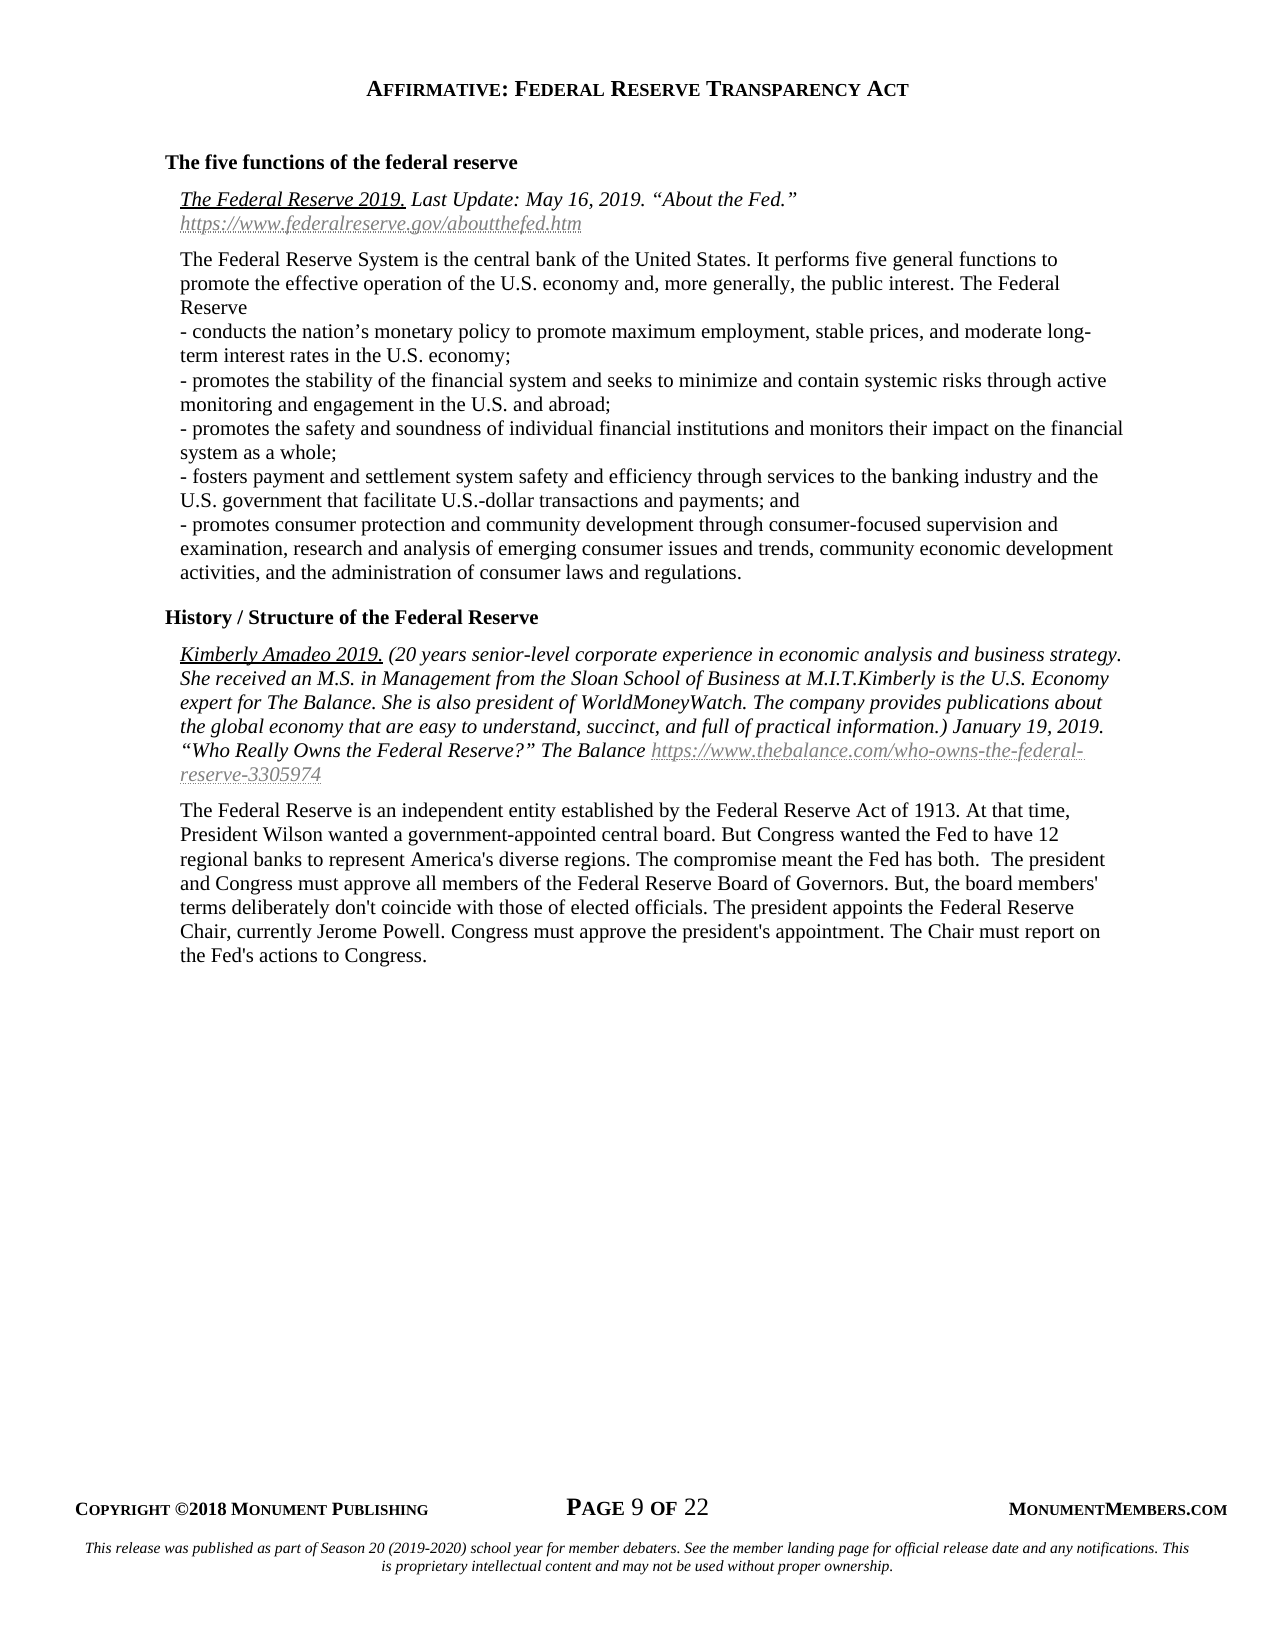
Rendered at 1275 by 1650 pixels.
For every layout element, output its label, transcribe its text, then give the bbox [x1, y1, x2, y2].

text The five functions of the federal reserve [165, 150, 1125, 174]
text The Federal Reserve is an independent entity established by the Federal Reserve Act of 1913. At that time, President Wilson wanted a government-appointed central board. But Congress wanted the Fed to have 12 regional banks to represent America's diverse regions. The compromise meant the Fed has both. The president and Congress must approve all members of the Federal Reserve Board of Governors. But, the board members' terms deliberately don't coincide with those of elected officials. The president appoints the Federal Reserve Chair, currently Jerome Powell. Congress must approve the president's appointment. The Chair must report on the Fed's actions to Congress. [180, 798, 1125, 967]
text The Federal Reserve System is the central bank of the United States. It performs five general functions to promote the effective operation of the U.S. economy and, more generally, the public interest. The Federal Reserve - conducts the nation’s monetary policy to promote maximum employment, stable prices, and moderate long-term interest rates in the U.S. economy; - promotes the stability of the financial system and seeks to minimize and contain systemic risks through active monitoring and engagement in the U.S. and abroad; - promotes the safety and soundness of individual financial institutions and monitors their impact on the financial system as a whole; - fosters payment and settlement system safety and efficiency through services to the banking industry and the U.S. government that facilitate U.S.-dollar transactions and payments; and - promotes consumer protection and community development through consumer-focused supervision and examination, research and analysis of emerging consumer issues and trends, community economic development activities, and the administration of consumer laws and regulations. [180, 247, 1125, 584]
text History / Structure of the Federal Reserve [165, 605, 1125, 629]
text The Federal Reserve 2019. Last Update: May 16, 2019. “About the Fed.” https://www.federalreserve.gov/aboutthefed.htm [582, 187, 1125, 235]
text Kimberly Amadeo 2019. (20 years senior-level corporate experience in economic analysis and business strategy. She received an M.S. in Management from the Sloan School of Business at M.I.T.Kimberly is the U.S. Economy expert for The Balance. She is also president of WorldMoneyWatch. The company provides publications about the global economy that are easy to understand, succinct, and full of practical information.) January 19, 2019. “Who Really Owns the Federal Reserve?” The Balance https://www.thebalance.com/who-owns-the-federal-reserve-3305974 [180, 641, 1125, 786]
